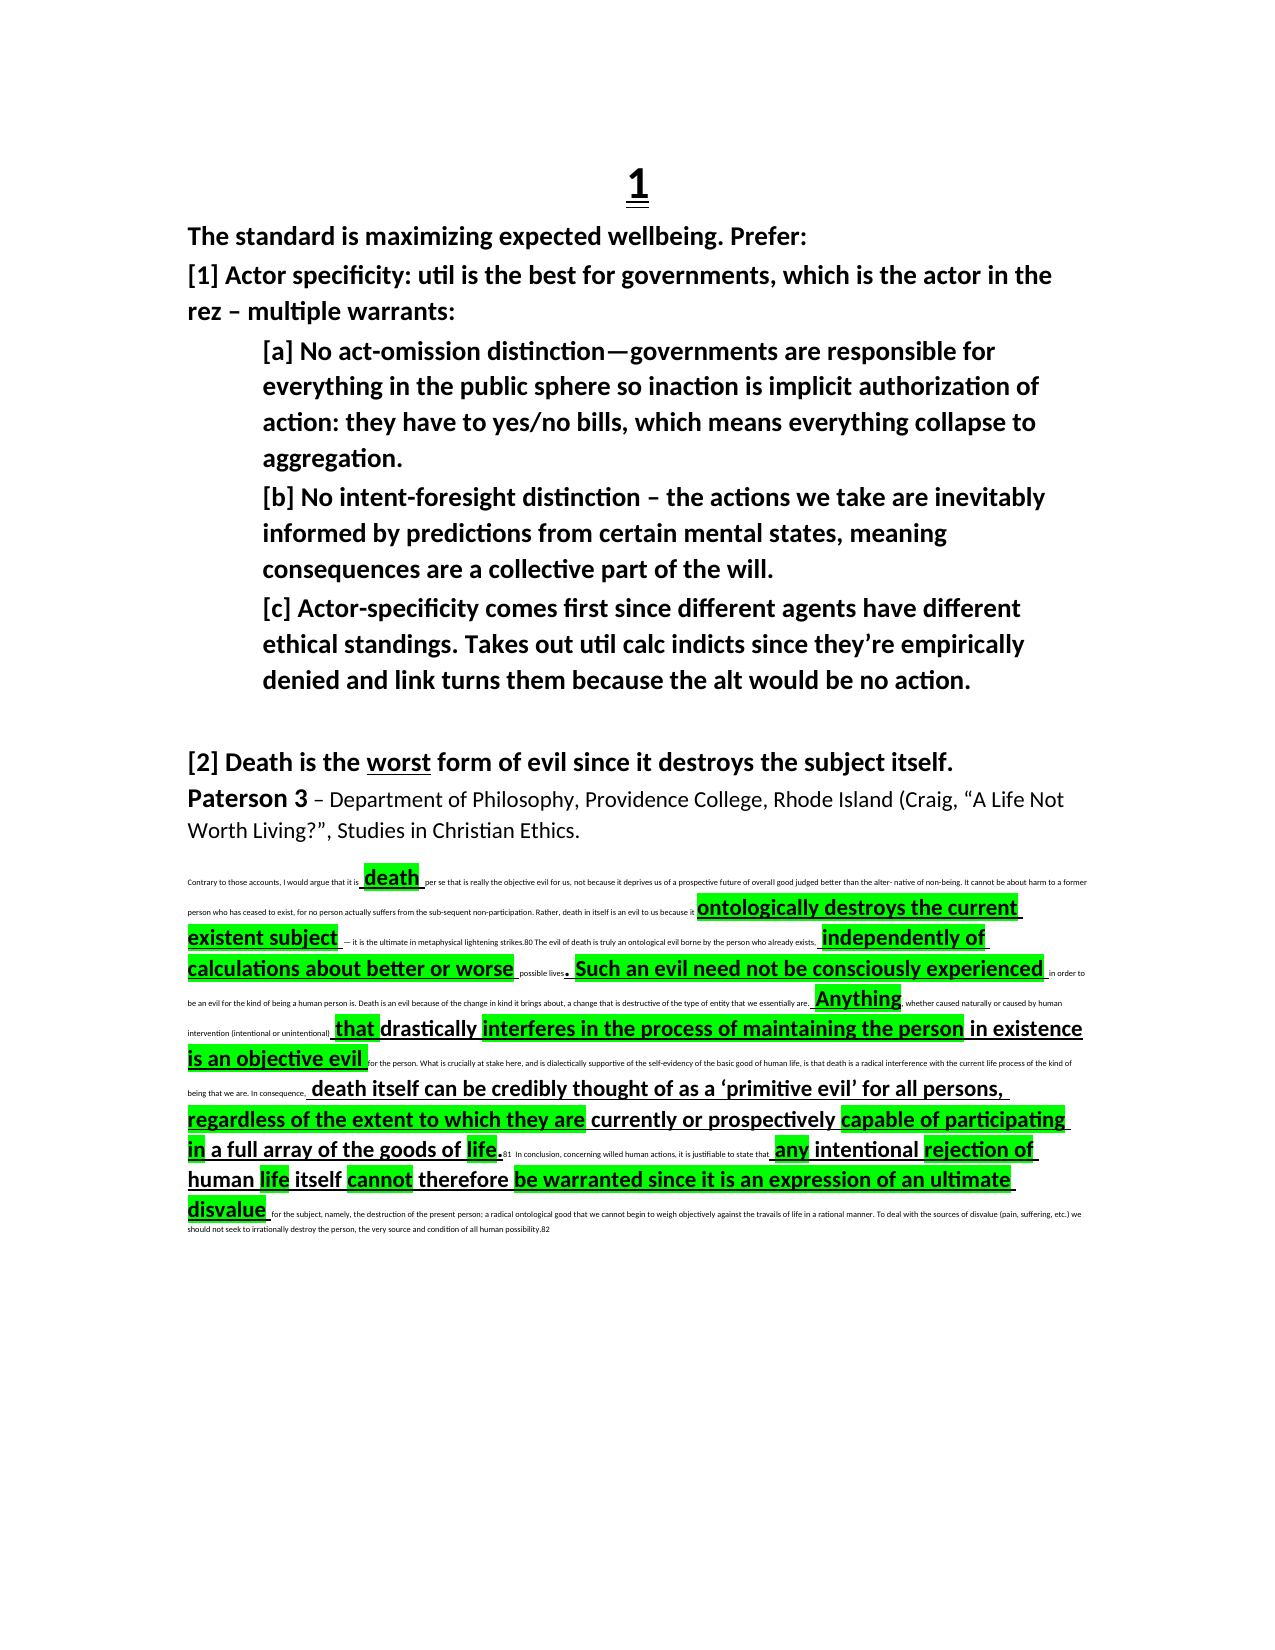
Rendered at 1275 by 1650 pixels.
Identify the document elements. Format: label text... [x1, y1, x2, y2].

subtitle 1 [187, 154, 1087, 210]
subtitle The standard is maximizing expected wellbeing. Prefer: [187, 219, 1087, 252]
text Paterson 3 – Department of Philosophy, Providence College, Rhode Island (Craig, “A Life Not Worth Living?”, Studies in Christian Ethics. [187, 781, 1087, 844]
subtitle [2] Death is the worst form of evil since it destroys the subject itself. [187, 745, 1087, 778]
text Contrary to those accounts, I would argue that it is death per se that is really the objective evil for us, not because it deprives us of a prospective future of overall good judged better than the alter- native of non-being. It cannot be about harm to a former person who has ceased to exist, for no person actually suffers from the sub-sequent non-participation. Rather, death in itself is an evil to us because it ontologically destroys the current existent subject — it is the ultimate in metaphysical lightening strikes.80 The evil of death is truly an ontological evil borne by the person who already exists, independently of calculations about better or worse possible lives. Such an evil need not be consciously experienced in order to be an evil for the kind of being a human person is. Death is an evil because of the change in kind it brings about, a change that is destructive of the type of entity that we essentially are. Anything, whether caused naturally or caused by human intervention (intentional or unintentional) that drastically interferes in the process of maintaining the person in existence is an objective evil for the person. What is crucially at stake here, and is dialectically supportive of the self-evidency of the basic good of human life, is that death is a radical interference with the current life process of the kind of being that we are. In consequence, death itself can be credibly thought of as a ‘primitive evil’ for all persons, regardless of the extent to which they are currently or prospectively capable of participating in a full array of the goods of life.81 In conclusion, concerning willed human actions, it is justifiable to state that any intentional rejection of human life itself cannot therefore be warranted since it is an expression of an ultimate disvalue for the subject, namely, the destruction of the present person; a radical ontological good that we cannot begin to weigh objectively against the travails of life in a rational manner. To deal with the sources of disvalue (pain, suffering, etc.) we should not seek to irrationally destroy the person, the very source and condition of all human possibility.82 [187, 863, 1087, 1234]
subtitle [1] Actor specificity: util is the best for governments, which is the actor in the rez – multiple warrants: [187, 258, 1087, 327]
subtitle [c] Actor-specificity comes first since different agents have different ethical standings. Takes out util calc indicts since they’re empirically denied and link turns them because the alt would be no action. [262, 592, 1087, 696]
subtitle [a] No act-omission distinction—governments are responsible for everything in the public sphere so inaction is implicit authorization of action: they have to yes/no bills, which means everything collapse to aggregation. [262, 334, 1087, 474]
subtitle [b] No intent-foresight distinction – the actions we take are inevitably informed by predictions from certain mental states, meaning consequences are a collective part of the will. [262, 481, 1087, 585]
